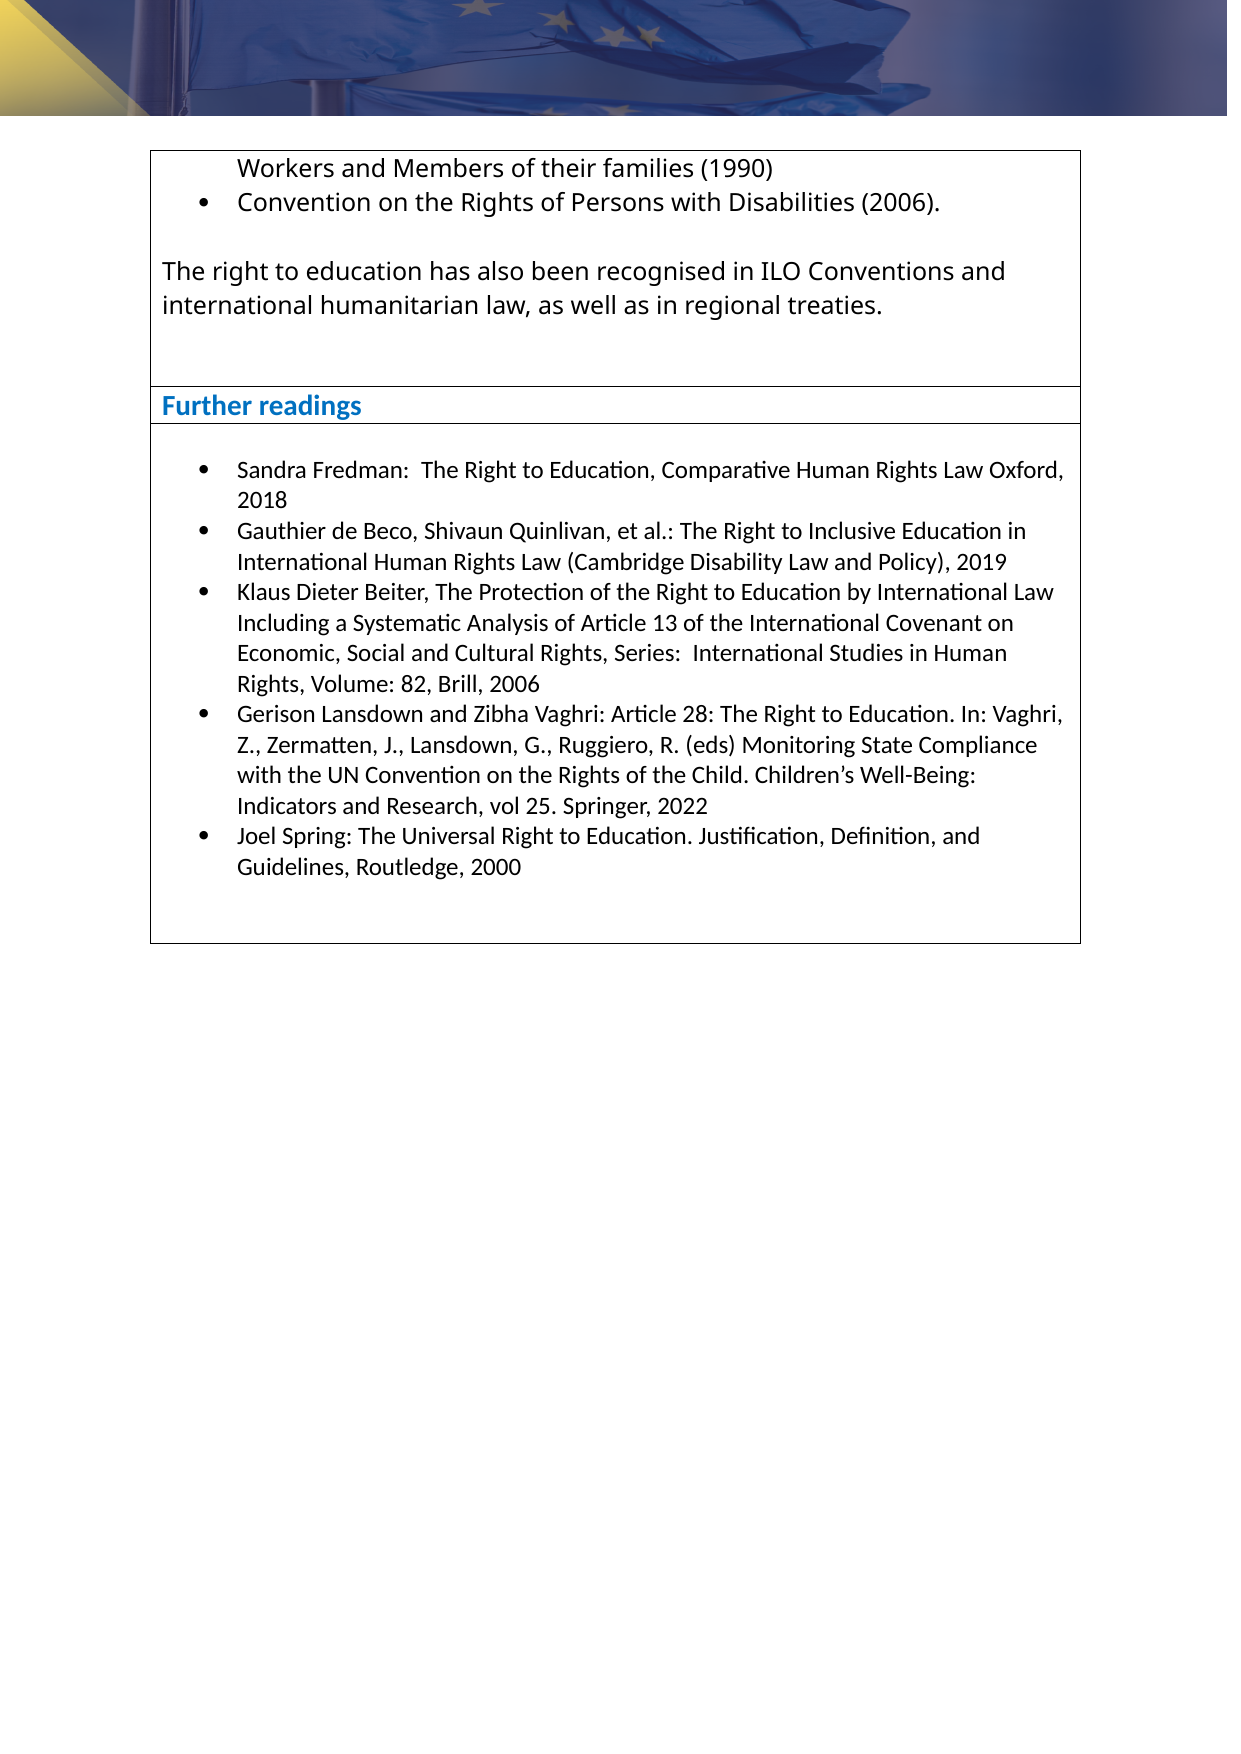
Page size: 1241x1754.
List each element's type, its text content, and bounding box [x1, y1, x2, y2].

picture [0, 0, 1227, 116]
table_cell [151, 151, 1080, 386]
table_cell Sandra Fredman: The Right to Education, Comparative Human Rights Law Oxford, 2018 Gauthier de Beco, Shivaun Quinlivan, et al.: The Right to Inclusive Education in International Human Rights Law (Cambridge Disability Law and Policy), 2019 Klaus Dieter Beiter, The Protection of the Right to Education by International Law Including a Systematic Analysis of Article 13 of the International Covenant on Economic, Social and Cultural Rights, Series: International Studies in Human Rights, Volume: 82, Brill, 2006 Gerison Lansdown and Zibha Vaghri: Article 28: The Right to Education. In: Vaghri, Z., Zermatten, J., Lansdown, G., Ruggiero, R. (eds) Monitoring State Compliance with the UN Convention on the Rights of the Child. Children’s Well-Being: Indicators and Research, vol 25. Springer, 2022 Joel Spring: The Universal Right to Education. Justification, Definition, and Guidelines, Routledge, 2000 [151, 424, 1080, 942]
table_cell Further readings [151, 387, 1080, 423]
